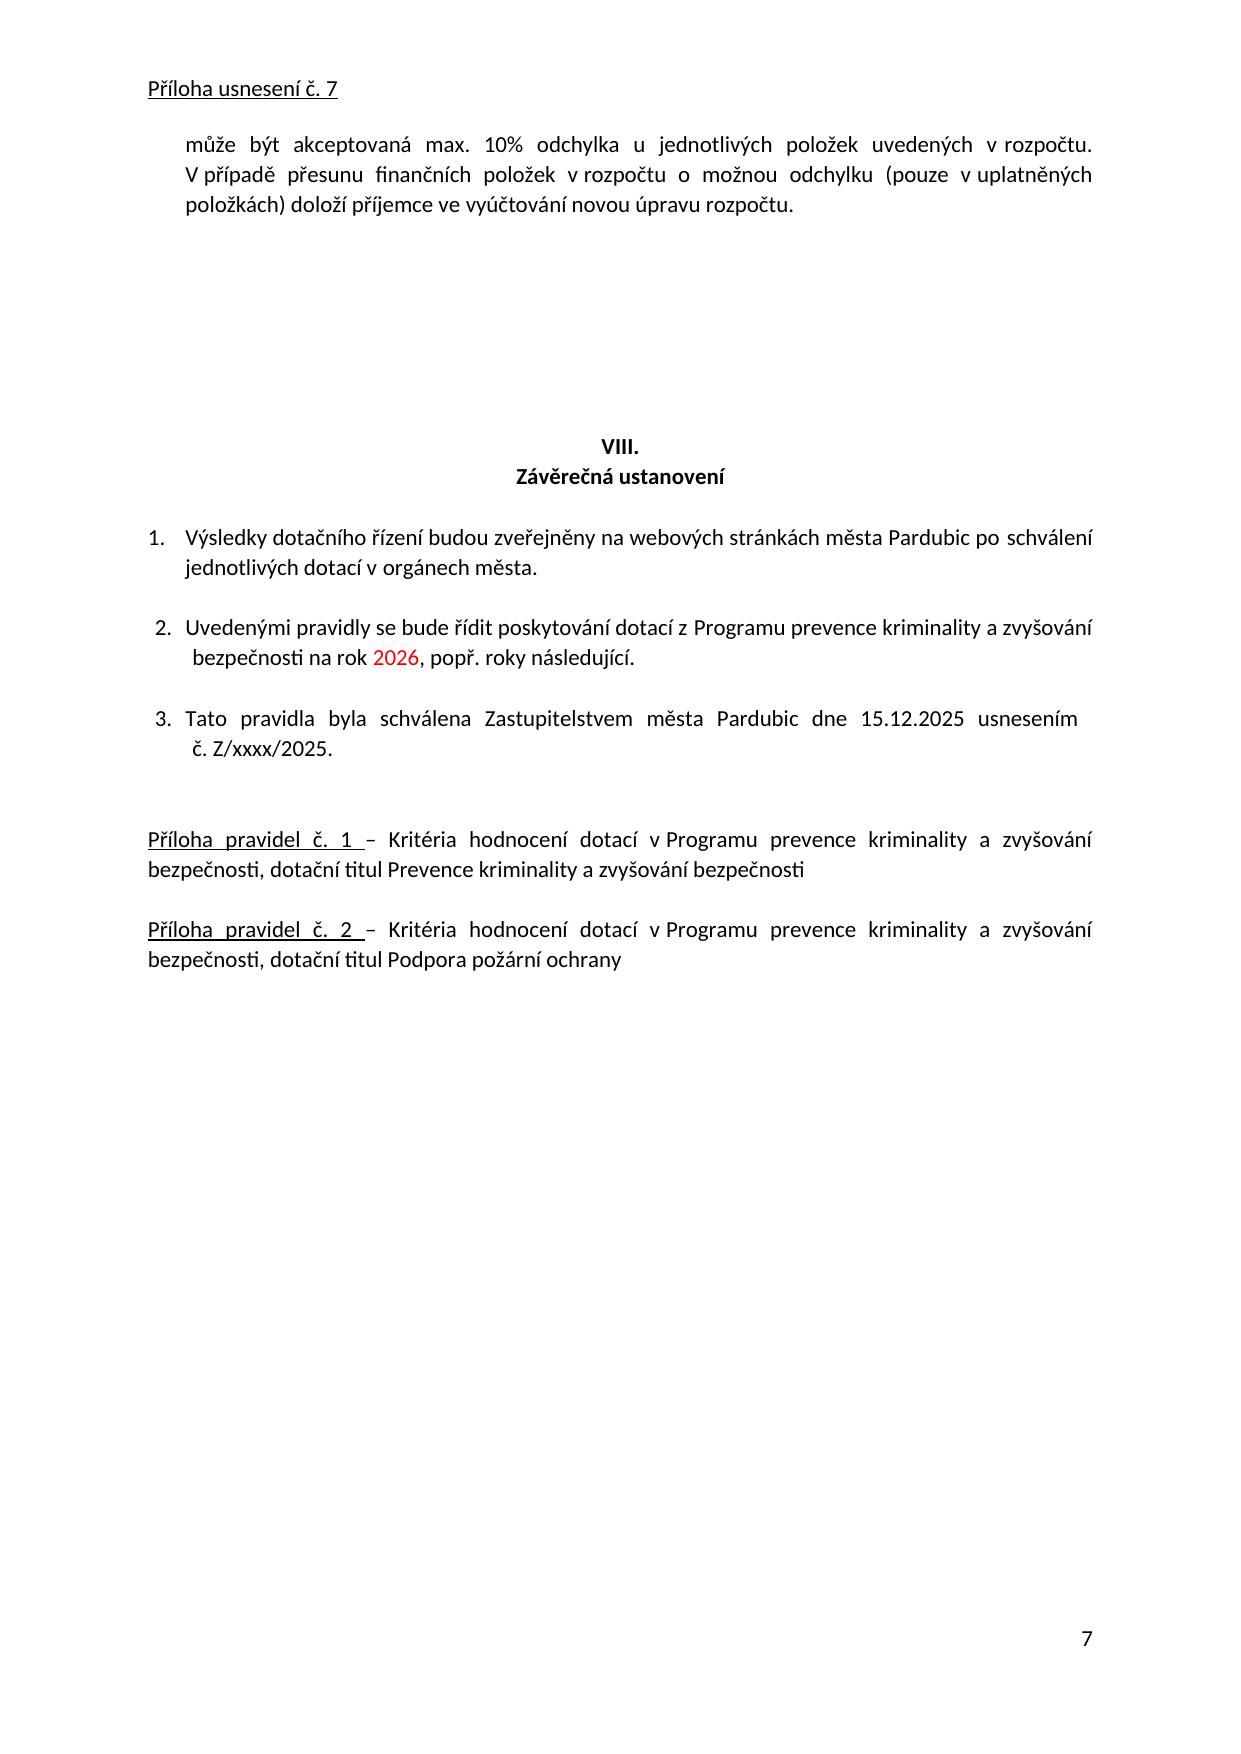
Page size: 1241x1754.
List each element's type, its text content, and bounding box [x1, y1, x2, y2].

text Příloha pravidel č. 1 – Kritéria hodnocení dotací v Programu prevence kriminality a zvyšování bezpečnosti, dotační titul Prevence kriminality a zvyšování bezpečnosti [148, 825, 1092, 883]
list Tato pravidla byla schválena Zastupitelstvem města Pardubic dne 15.12.2025 usnesením č. Z/xxxx/2025. [154, 704, 1092, 762]
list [148, 130, 1092, 218]
text Závěrečná ustanovení [148, 462, 1092, 490]
text VIII. [148, 432, 1092, 460]
list Výsledky dotačního řízení budou zveřejněny na webových stránkách města Pardubic po schválení jednotlivých dotací v orgánech města. [148, 523, 1092, 581]
text Příloha pravidel č. 2 – Kritéria hodnocení dotací v Programu prevence kriminality a zvyšování bezpečnosti, dotační titul Podpora požární ochrany [148, 915, 1092, 973]
list Uvedenými pravidly se bude řídit poskytování dotací z Programu prevence kriminality a zvyšování bezpečnosti na rok 2026, popř. roky následující. [154, 613, 1092, 671]
